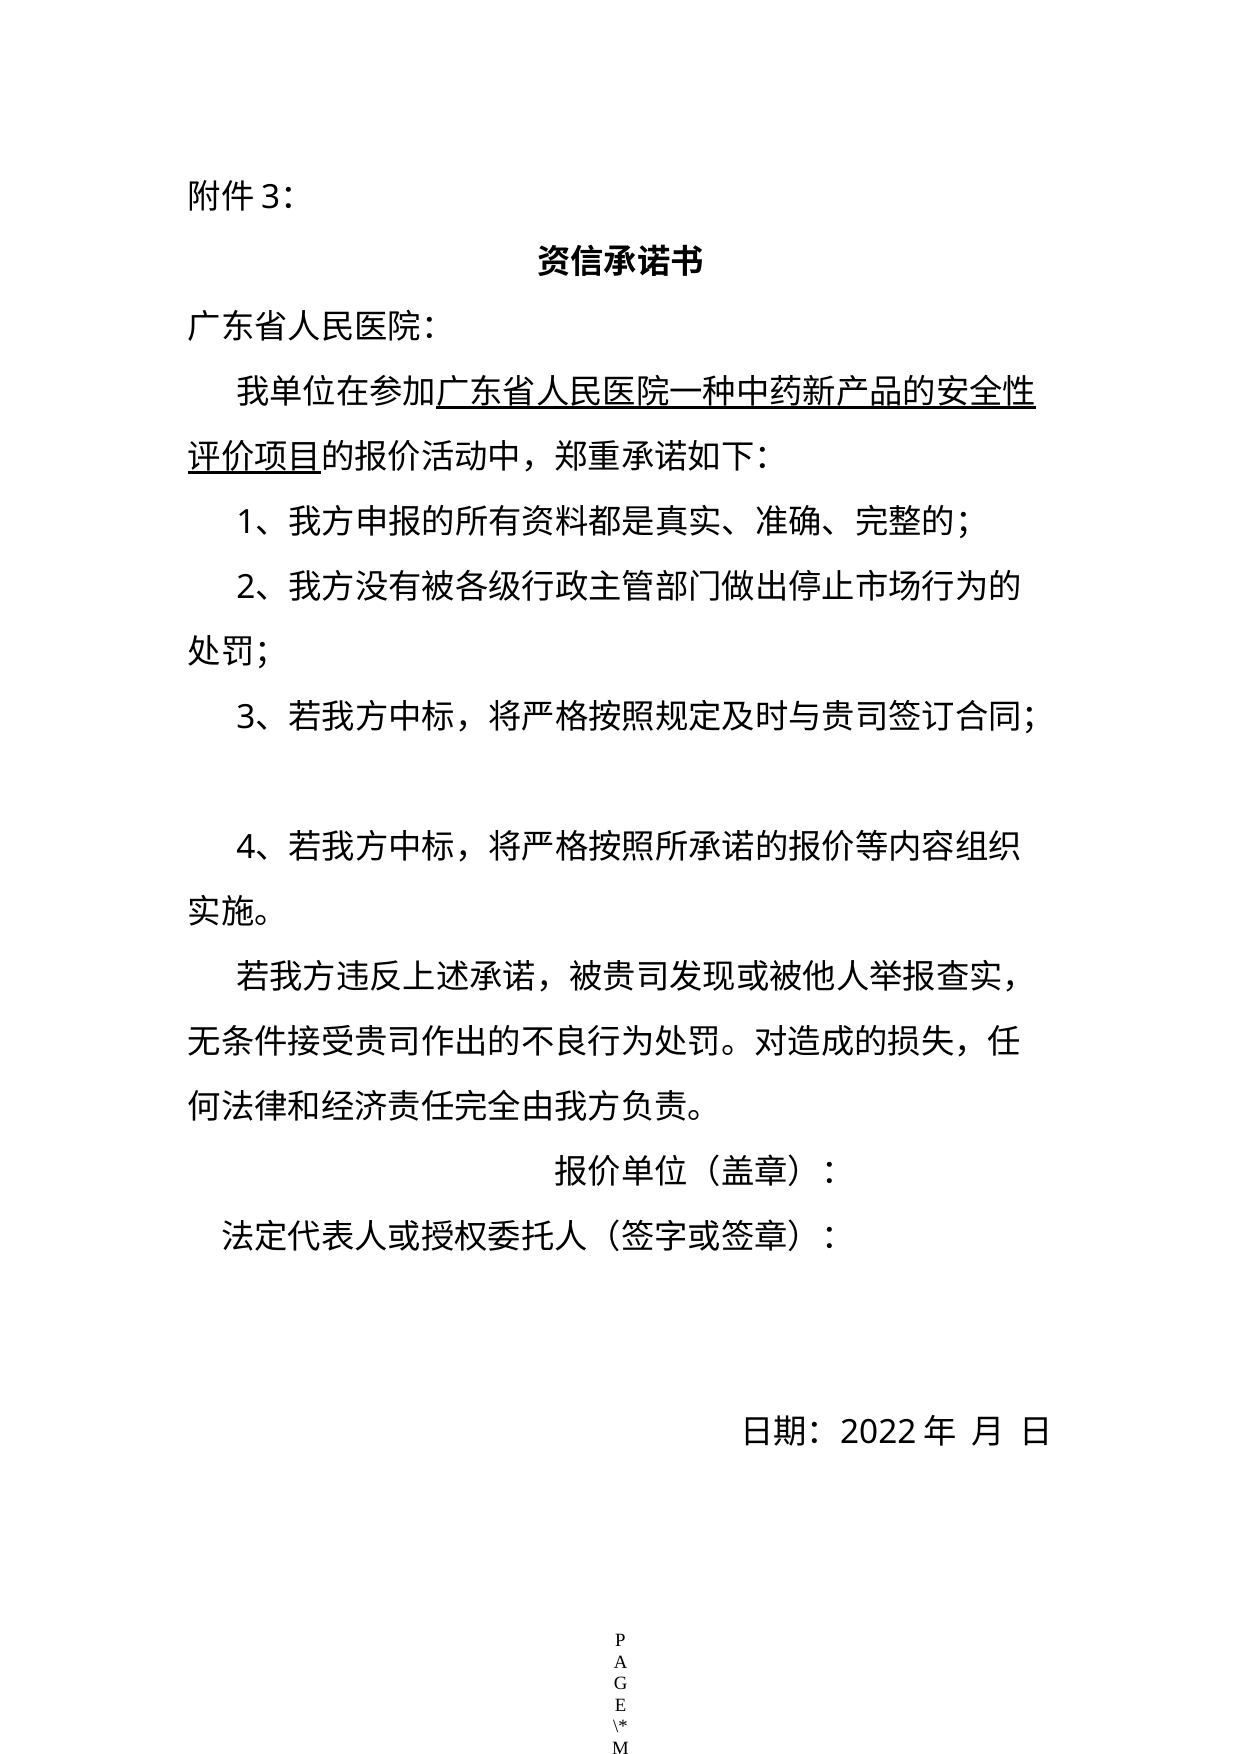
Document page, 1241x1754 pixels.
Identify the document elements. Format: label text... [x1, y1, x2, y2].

text 附件3： [187, 162, 1053, 227]
text 日期：2022年 月 日 [187, 1397, 1053, 1462]
text 我单位在参加广东省人民医院一种中药新产品的安全性评价项目的报价活动中，郑重承诺如下： [187, 357, 1053, 487]
text 3、若我方中标，将严格按照规定及时与贵司签订合同； [187, 682, 1053, 812]
text 2、我方没有被各级行政主管部门做出停止市场行为的处罚； [187, 552, 1053, 682]
text 资信承诺书 [187, 227, 1053, 292]
text 若我方违反上述承诺，被贵司发现或被他人举报查实，无条件接受贵司作出的不良行为处罚。对造成的损失，任何法律和经济责任完全由我方负责。 [187, 942, 1053, 1137]
text 4、若我方中标，将严格按照所承诺的报价等内容组织实施。 [187, 812, 1053, 942]
text 广东省人民医院： [187, 292, 1053, 357]
text 报价单位（盖章）： [187, 1137, 1053, 1202]
text 1、我方申报的所有资料都是真实、准确、完整的； [187, 487, 1053, 552]
text 法定代表人或授权委托人（签字或签章）： [187, 1202, 1053, 1267]
